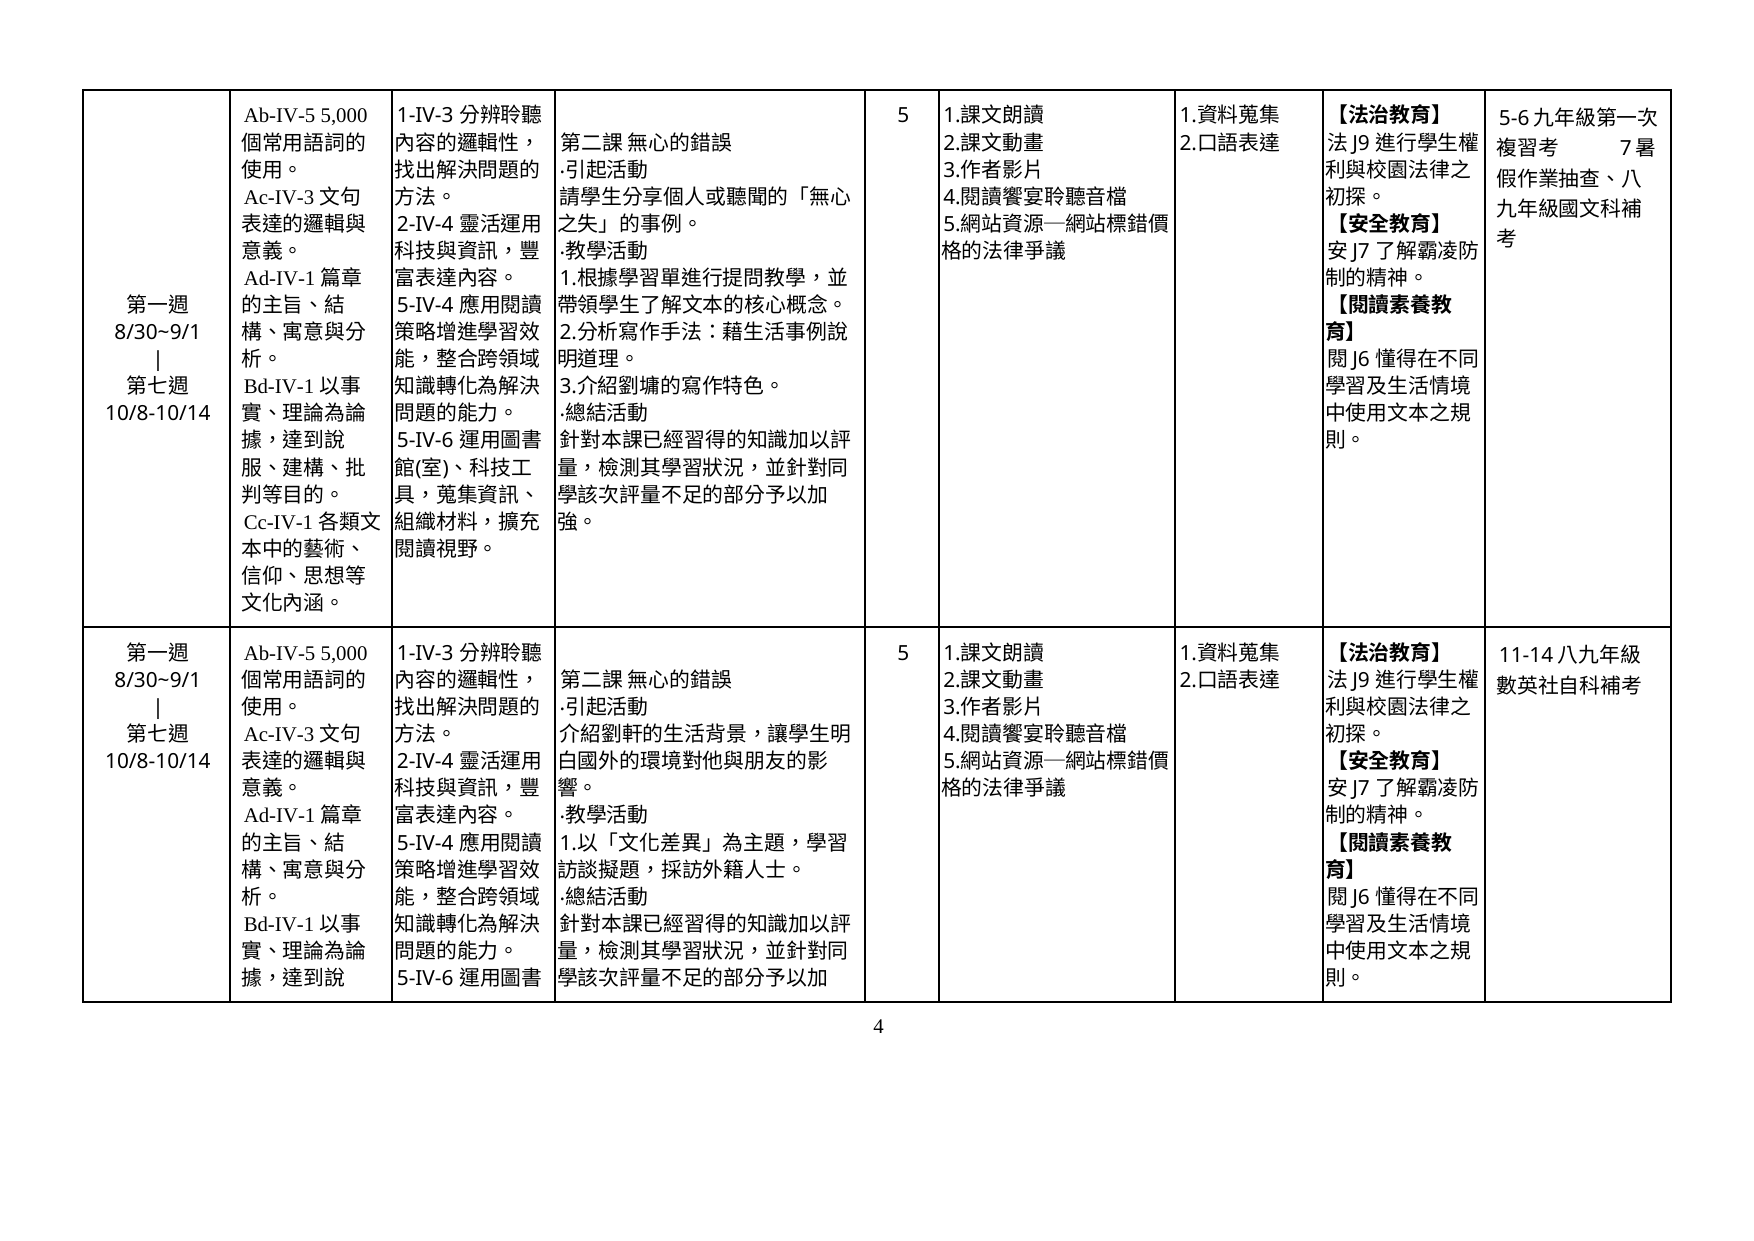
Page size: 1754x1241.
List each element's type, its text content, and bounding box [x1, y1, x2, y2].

table_cell 第二課 無心的錯誤 ‧引起活動 請學生分享個人或聽聞的「無心之失」的事例。 ‧教學活動 1.根據學習單進行提問教學，並帶領學生了解文本的核心概念。 2.分析寫作手法：藉生活事例說明道理。 3.介紹劉墉的寫作特色。 ‧總結活動 針對本課已經習得的知識加以評量，檢測其學習狀況，並針對同學該次評量不足的部分予以加強。 [556, 91, 864, 626]
table_cell 1-IV-3 分辨聆聽內容的邏輯性，找出解決問題的方法。 2-IV-4 靈活運用科技與資訊，豐富表達內容。 5-IV-4 應用閱讀策略增進學習效能，整合跨領域知識轉化為解決問題的能力。 5-IV-6 運用圖書館(室)、科技工具，蒐集資訊、組織材料，擴充閱讀視野。 [393, 91, 554, 626]
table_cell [84, 91, 229, 626]
table_cell 11-14八九年級數英社自科補考 [1486, 628, 1670, 1001]
table_cell 5 [866, 628, 938, 1001]
table_cell 【法治教育】 法J9 進行學生權利與校園法律之初探。 【安全教育】 安J7 了解霸凌防制的精神。 【閱讀素養教育】 閱J6 懂得在不同學習及生活情境中使用文本之規則。 [1324, 91, 1484, 626]
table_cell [231, 628, 391, 1001]
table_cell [940, 628, 1174, 1001]
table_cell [393, 628, 554, 1001]
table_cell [1324, 628, 1484, 1001]
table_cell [84, 628, 229, 1001]
table_cell 1.資料蒐集 2.口語表達 [1176, 628, 1322, 1001]
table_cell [556, 628, 864, 1001]
table_cell 1.課文朗讀 2.課文動畫 3.作者影片 4.閱讀饗宴聆聽音檔 5.網站資源─網站標錯價格的法律爭議 [940, 91, 1174, 626]
table_cell Ab-IV-5 5,000個常用語詞的使用。 Ac-IV-3 文句表達的邏輯與意義。 Ad-IV-1 篇章的主旨、結構、寓意與分析。 Bd-IV-1 以事實、理論為論據，達到說服、建構、批判等目的。 Cc-IV-1 各類文本中的藝術、信仰、思想等文化內涵。 [231, 91, 391, 626]
table_cell 5 [866, 91, 938, 626]
table_cell 1.資料蒐集 2.口語表達 [1176, 91, 1322, 626]
table_cell 5-6九年級第一次複習考 7暑假作業抽查、八九年級國文科補考 [1486, 91, 1670, 626]
